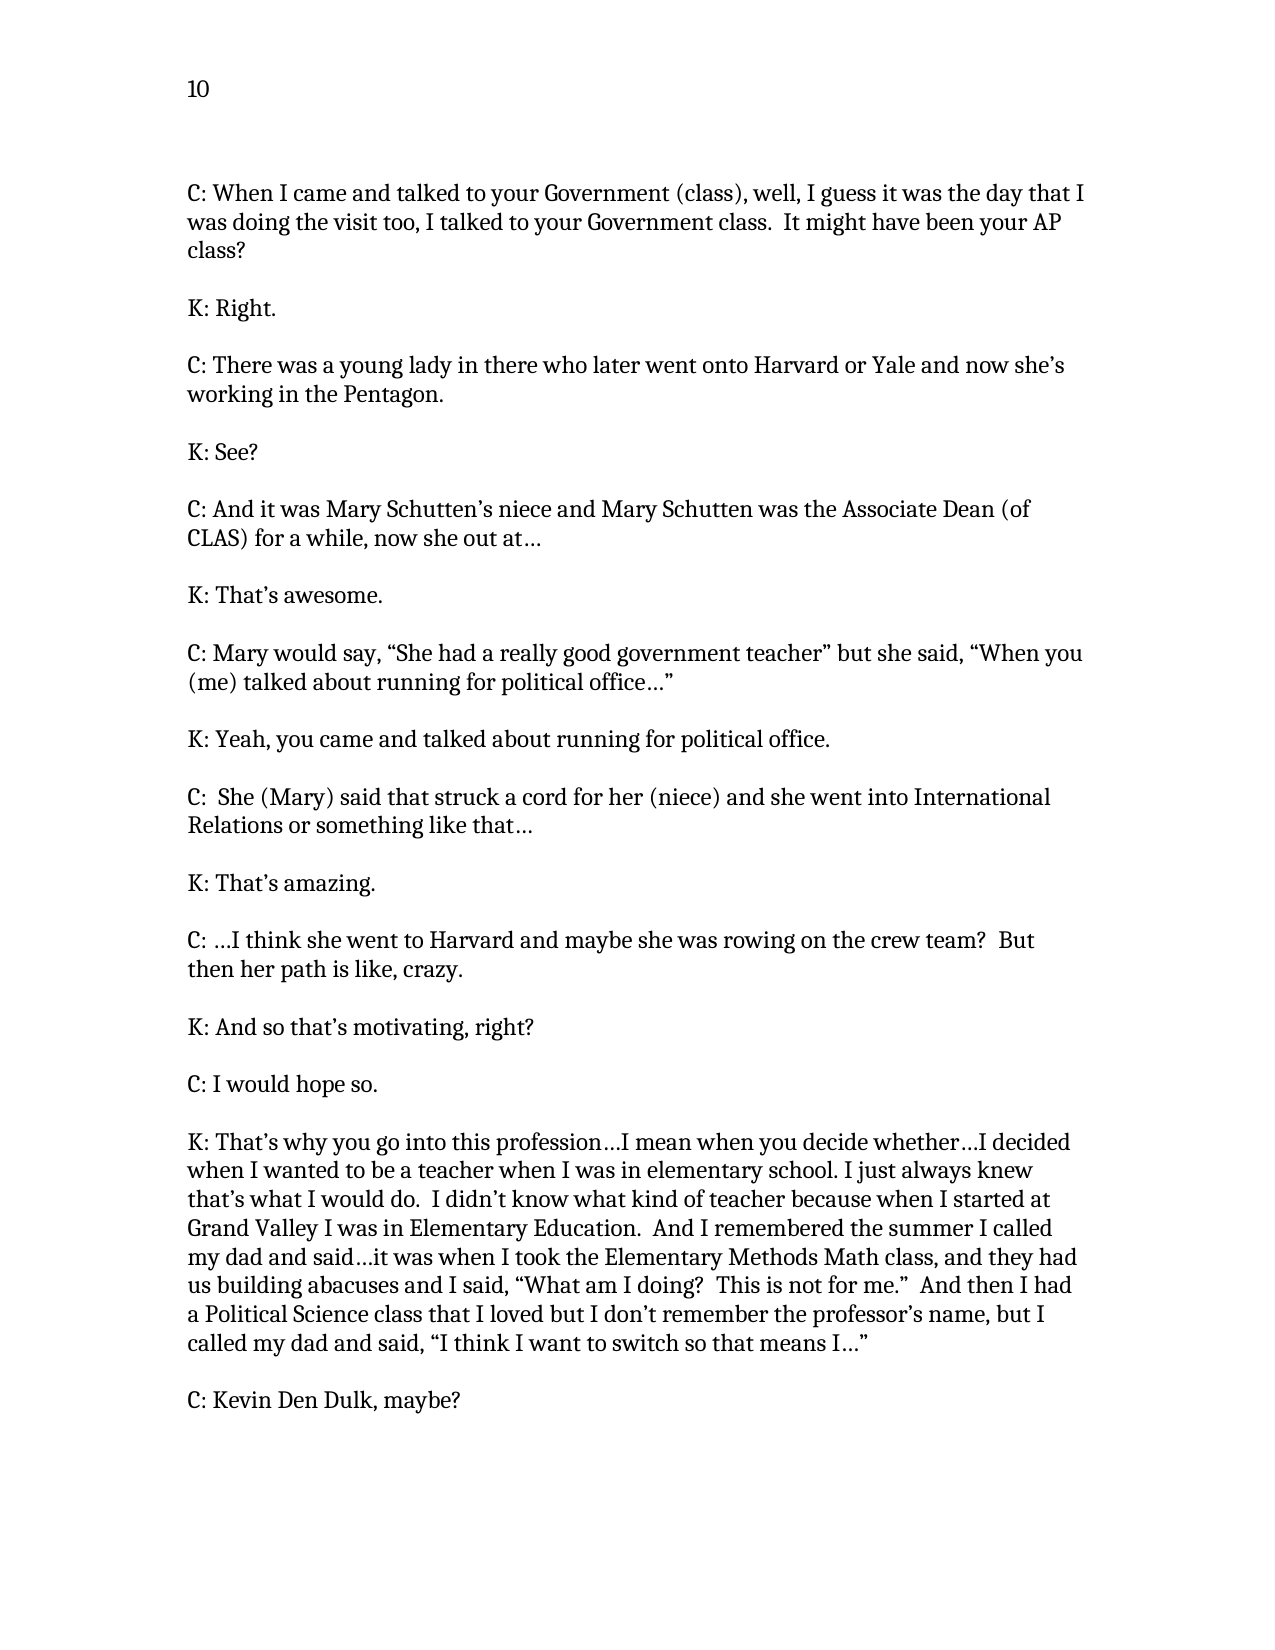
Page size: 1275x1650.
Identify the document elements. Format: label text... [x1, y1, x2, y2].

text C: …I think she went to Harvard and maybe she was rowing on the crew team? But then her path is like, crazy. [187, 926, 1087, 984]
text K: See? [187, 437, 1087, 466]
text C: I would hope so. [187, 1070, 1087, 1099]
text K: That’s awesome. [187, 581, 1087, 610]
text K: Yeah, you came and talked about running for political office. [187, 725, 1087, 754]
text C: When I came and talked to your Government (class), well, I guess it was the day that I was doing the visit too, I talked to your Government class. It might have been your AP class? [187, 179, 1087, 265]
text C: There was a young lady in there who later went onto Harvard or Yale and now she’s working in the Pentagon. [187, 351, 1087, 409]
text C: Kevin Den Dulk, maybe? [187, 1386, 1087, 1415]
text C: Mary would say, “She had a really good government teacher” but she said, “When you (me) talked about running for political office…” [187, 639, 1087, 696]
text K: That’s why you go into this profession…I mean when you decide whether…I decided when I wanted to be a teacher when I was in elementary school. I just always knew that’s what I would do. I didn’t know what kind of teacher because when I started at Grand Valley I was in Elementary Education. And I remembered the summer I called my dad and said…it was when I took the Elementary Methods Math class, and they had us building abacuses and I said, “What am I doing? This is not for me.” And then I had a Political Science class that I loved but I don’t remember the professor’s name, but I called my dad and said, “I think I want to switch so that means I…” [187, 1127, 1087, 1357]
text C: She (Mary) said that struck a cord for her (niece) and she went into International Relations or something like that… [187, 782, 1087, 840]
text K: That’s amazing. [187, 869, 1087, 897]
text K: Right. [187, 294, 1087, 322]
text C: And it was Mary Schutten’s niece and Mary Schutten was the Associate Dean (of CLAS) for a while, now she out at… [187, 495, 1087, 552]
text K: And so that’s motivating, right? [187, 1012, 1087, 1041]
